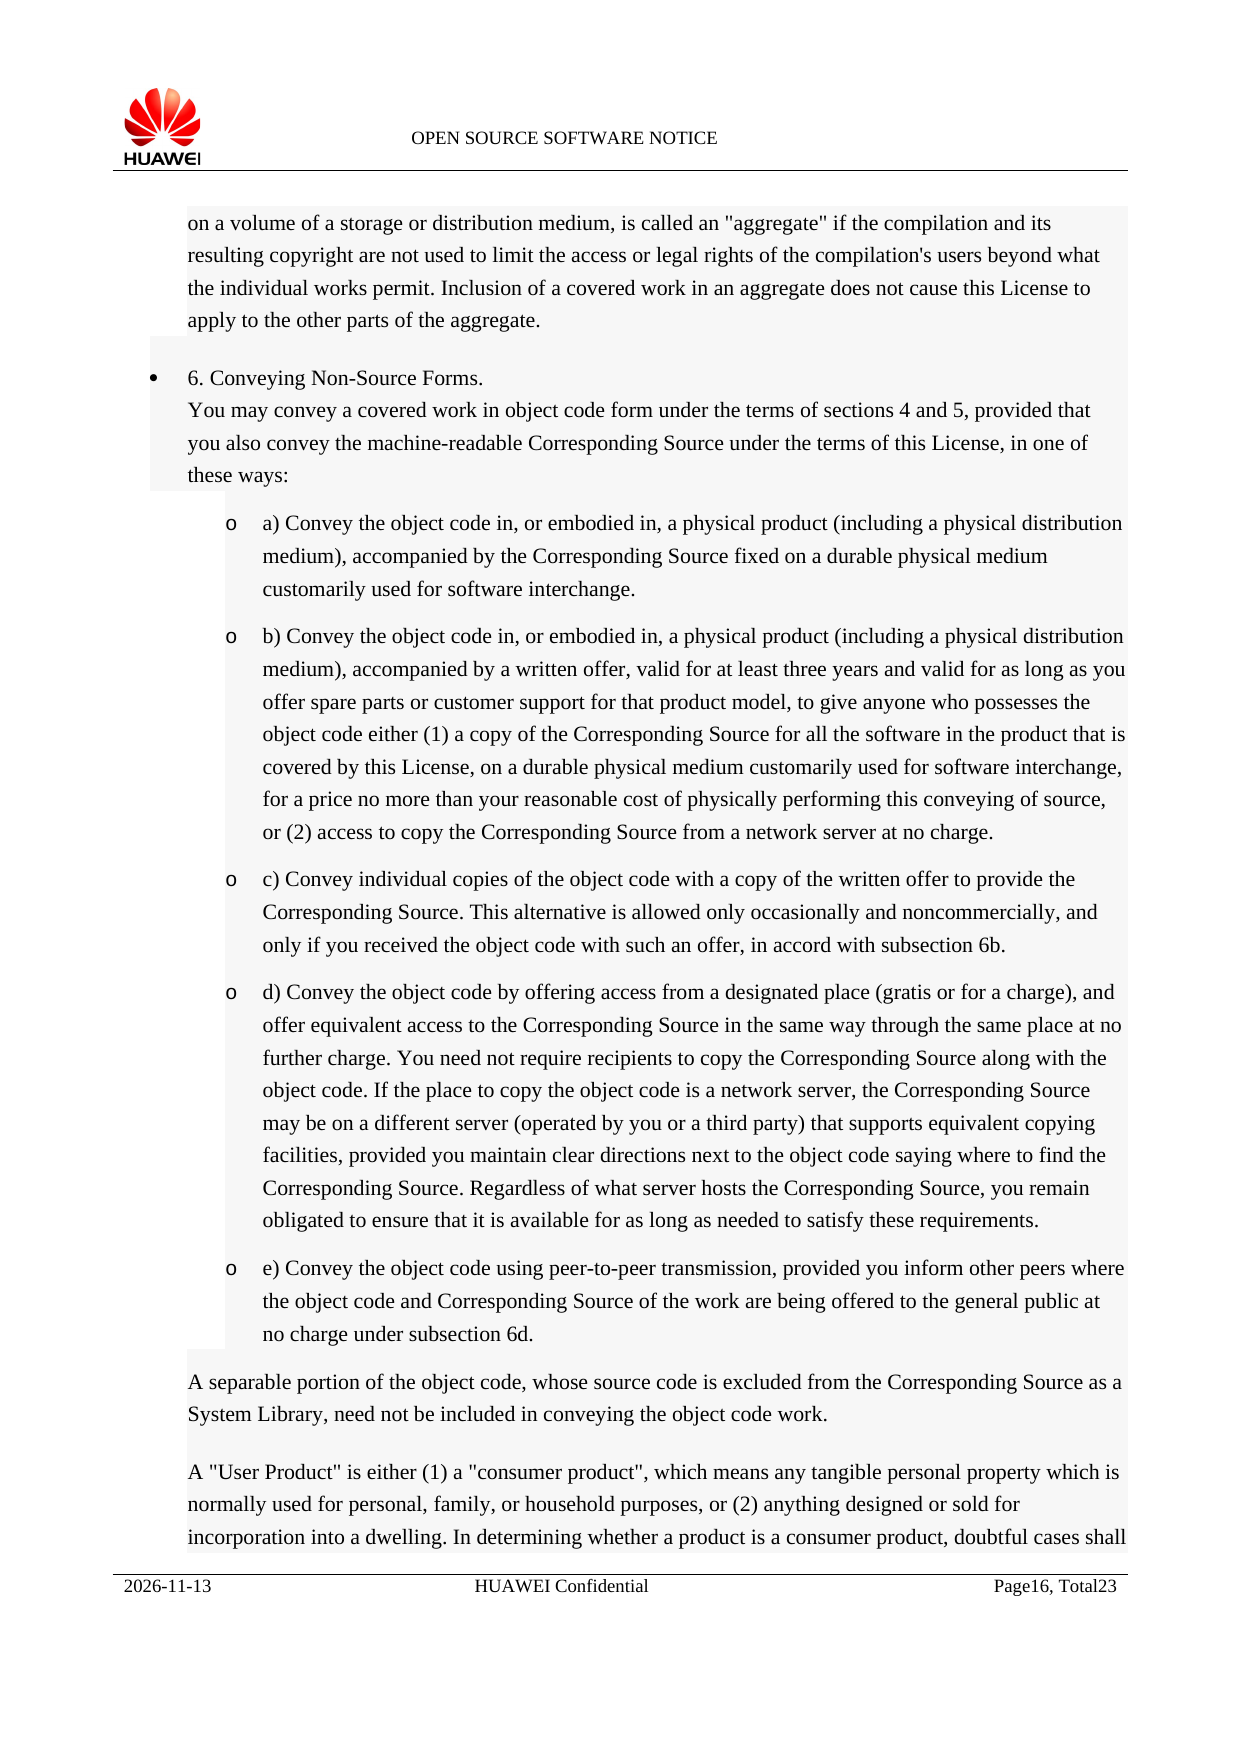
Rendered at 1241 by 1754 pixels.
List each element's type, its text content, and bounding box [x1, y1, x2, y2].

list a) Convey the object code in, or embodied in, a physical product (including a physical distribution medium), accompanied by the Corresponding Source fixed on a durable physical medium customarily used for software interchange. [225, 507, 1128, 604]
picture [124, 88, 201, 165]
list d) Convey the object code by offering access from a designated place (gratis or for a charge), and offer equivalent access to the Corresponding Source in the same way through the same place at no further charge. You need not require recipients to copy the Corresponding Source along with the object code. If the place to copy the object code is a network server, the Corresponding Source may be on a different server (operated by you or a third party) that supports equivalent copying facilities, provided you maintain clear directions next to the object code saying where to find the Corresponding Source. Regardless of what server hosts the Corresponding Source, you remain obligated to ensure that it is available for as long as needed to satisfy these requirements. [225, 976, 1128, 1236]
list c) Convey individual copies of the object code with a copy of the written offer to provide the Corresponding Source. This alternative is allowed only occasionally and noncommercially, and only if you received the object code with such an offer, in accord with subsection 6b. [225, 863, 1128, 961]
text A separable portion of the object code, whose source code is excluded from the Corresponding Source as a System Library, need not be included in conveying the object code work. [187, 1365, 1128, 1430]
list b) Convey the object code in, or embodied in, a physical product (including a physical distribution medium), accompanied by a written offer, valid for at least three years and valid for as long as you offer spare parts or customer support for that product model, to give anyone who possesses the object code either (1) a copy of the Corresponding Source for all the software in the product that is covered by this License, on a durable physical medium customarily used for software interchange, for a price no more than your reasonable cost of physically performing this conveying of source, or (2) access to copy the Corresponding Source from a network server at no charge. [225, 620, 1128, 848]
list e) Convey the object code using peer-to-peer transmission, provided you inform other peers where the object code and Corresponding Source of the work are being offered to the general public at no charge under subsection 6d. [225, 1252, 1128, 1349]
list 6. Conveying Non-Source Forms. You may convey a covered work in object code form under the terms of sections 4 and 5, provided that you also convey the machine-readable Corresponding Source under the terms of this License, in one of these ways: [150, 361, 1128, 491]
